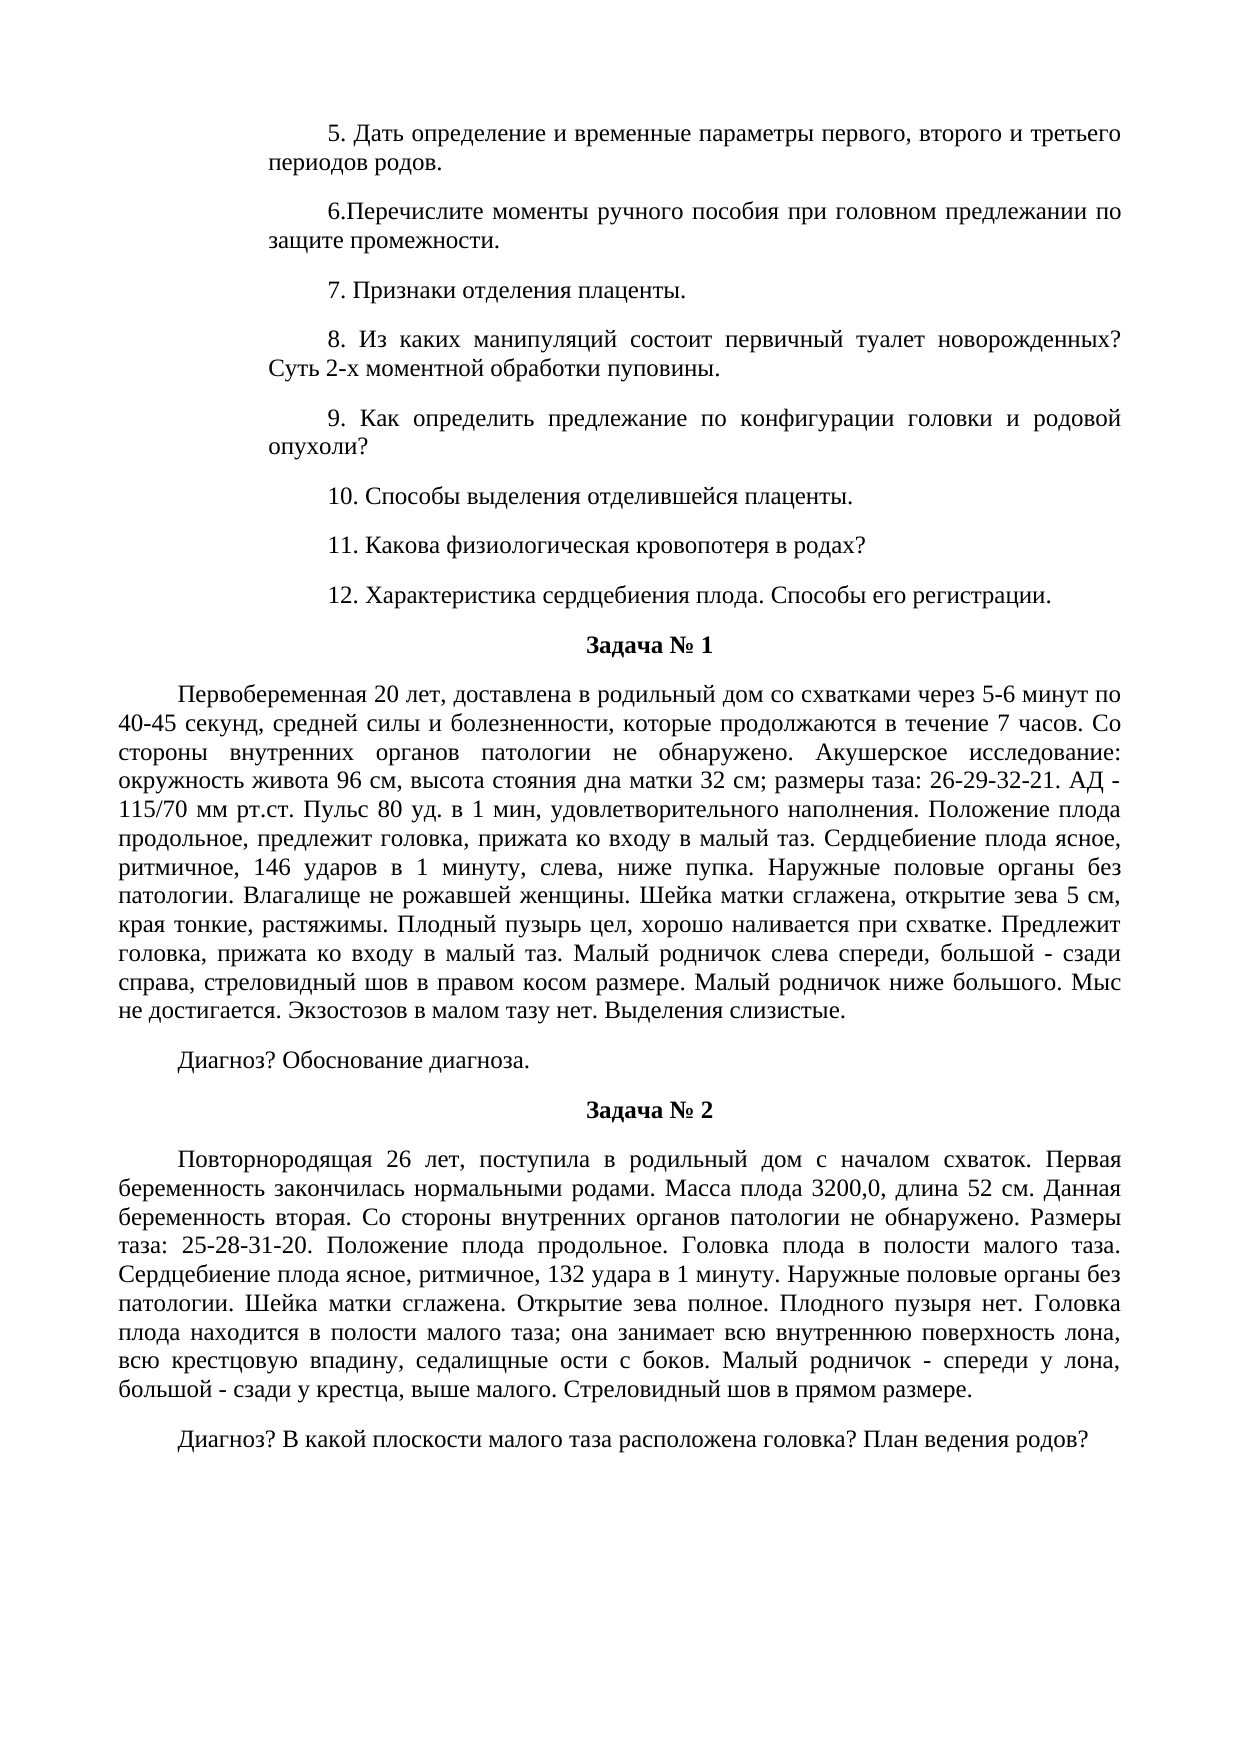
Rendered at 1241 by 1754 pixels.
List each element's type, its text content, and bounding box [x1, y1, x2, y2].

text Задача № 2 [118, 1095, 1122, 1123]
text 8. Из каких манипуляций состоит первичный туалет новорожденных? Суть 2-х моментной обработки пуповины. [268, 324, 1122, 382]
text Первобеременная 20 лет, доставлена в родильный дом со схватками через 5-6 минут по 40-45 секунд, средней силы и болезненности, которые продолжаются в течение 7 часов. Со стороны внутренних органов патологии не обнаружено. Акушерское исследование: окружность живота 96 см, высота стояния дна матки 32 см; размеры таза: 26-29-32-21. АД - 115/70 мм рт.ст. Пульс 80 уд. в 1 мин, удовлетворительного наполнения. Положение плода продольное, предлежит головка, прижата ко входу в малый таз. Сердцебиение плода ясное, ритмичное, 146 ударов в 1 минуту, слева, ниже пупка. Наружные половые органы без патологии. Влагалище не рожавшей женщины. Шейка матки сглажена, открытие зева 5 см, края тонкие, растяжимы. Плодный пузырь цел, хорошо наливается при схватке. Предлежит головка, прижата ко входу в малый таз. Малый родничок слева спереди, большой - сзади справа, стреловидный шов в правом косом размере. Малый родничок ниже большого. Мыс не достигается. Экзостозов в малом тазу нет. Выделения слизистые. [118, 679, 1122, 1024]
text Диагноз? В какой плоскости малого таза расположена головка? План ведения родов? [118, 1424, 1122, 1453]
text 11. Какова физиологическая кровопотеря в родах? [268, 531, 1122, 559]
text 6.Перечислите моменты ручного пособия при головном предлежании по защите промежности. [268, 196, 1122, 254]
text Диагноз? Обоснование диагноза. [118, 1045, 1122, 1074]
text Повторнородящая 26 лет, поступила в родильный дом с началом схваток. Первая беременность закончилась нормальными родами. Масса плода 3200,0, длина 52 см. Данная беременность вторая. Со стороны внутренних органов патологии не обнаружено. Размеры таза: 25-28-31-20. Положение плода продольное. Головка плода в полости малого таза. Сердцебиение плода ясное, ритмичное, 132 удара в 1 минуту. Наружные половые органы без патологии. Шейка матки сглажена. Открытие зева полное. Плодного пузыря нет. Головка плода находится в полости малого таза; она занимает всю внутреннюю поверхность лона, всю крестцовую впадину, седалищные ости с боков. Малый родничок - спереди у лона, большой - сзади у крестца, выше малого. Стреловидный шов в прямом размере. [118, 1144, 1122, 1403]
text Задача № 1 [118, 630, 1122, 658]
text 10. Способы выделения отделившейся плаценты. [268, 481, 1122, 510]
text 7. Признаки отделения плаценты. [268, 275, 1122, 303]
text 5. Дать определение и временные параметры первого, второго и третьего периодов родов. [268, 118, 1122, 176]
text 9. Как определить предлежание по конфигурации головки и родовой опухоли? [268, 403, 1122, 460]
text 12. Характеристика сердцебиения плода. Способы его регистрации. [268, 580, 1122, 609]
